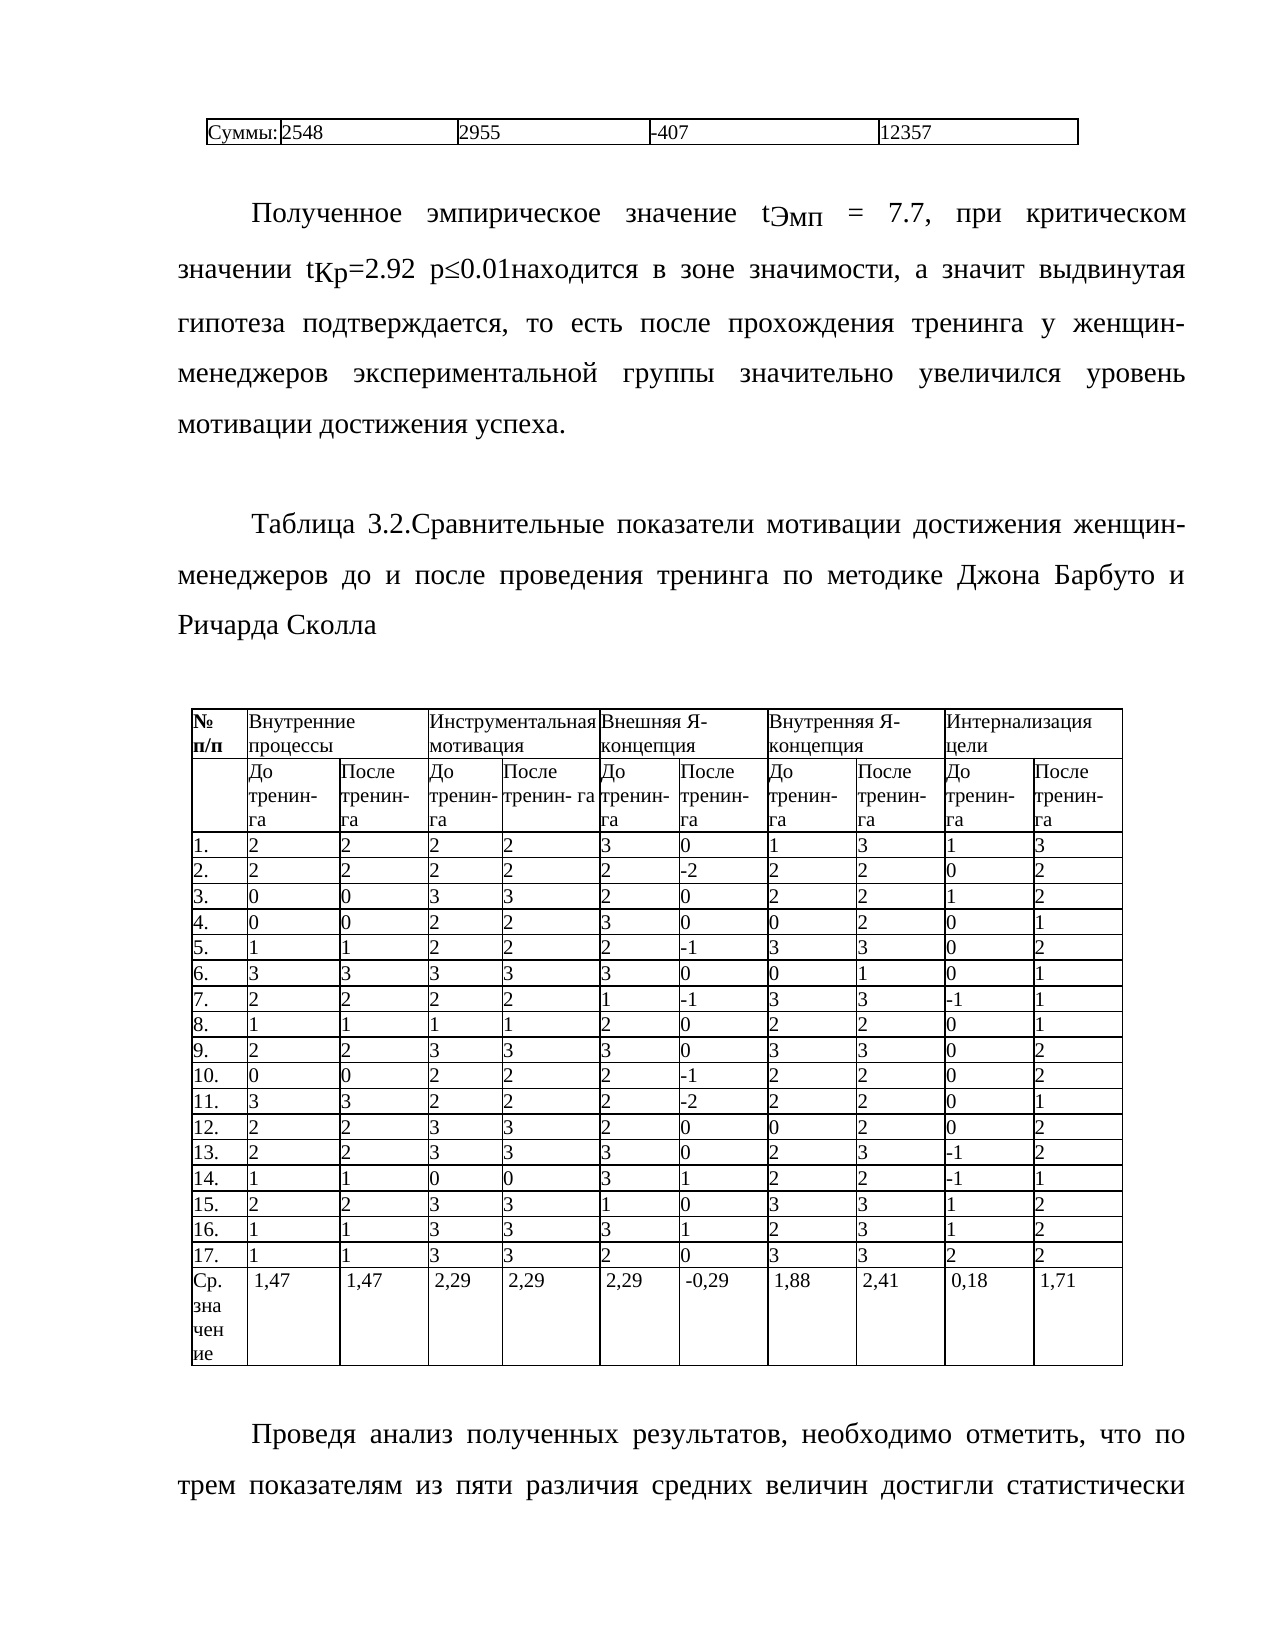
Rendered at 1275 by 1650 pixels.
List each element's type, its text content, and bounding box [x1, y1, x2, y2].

table_cell 3 [769, 987, 856, 1011]
table_cell Суммы: [208, 120, 280, 144]
table_cell 2 [248, 858, 339, 882]
table_cell 0 [248, 884, 339, 908]
table_cell 0 [503, 1166, 599, 1190]
table_cell 1 [1035, 961, 1122, 985]
table_cell 0 [946, 1038, 1033, 1062]
table_cell 2 [601, 884, 679, 908]
table_cell 0 [680, 910, 767, 934]
table_cell 3 [503, 1217, 599, 1241]
table_cell 2 [601, 1115, 679, 1139]
table_cell 2 [1035, 884, 1122, 908]
table_cell 1 [1035, 1166, 1122, 1190]
table_cell 2 [429, 935, 502, 959]
table_cell 0 [769, 910, 856, 934]
table_cell 13. [193, 1140, 247, 1164]
table_cell 3 [429, 1243, 502, 1267]
table_cell 2 [601, 1063, 679, 1087]
table_cell 2 [601, 935, 679, 959]
table_cell 11. [193, 1089, 247, 1113]
table_cell 1,47 [248, 1268, 339, 1365]
table_cell -2 [680, 858, 767, 882]
table_cell 2,29 [503, 1268, 599, 1365]
table_cell 3 [429, 1192, 502, 1216]
table_cell 0 [429, 1166, 502, 1190]
table_cell 3 [857, 1192, 944, 1216]
table_cell 0 [946, 1115, 1033, 1139]
table_cell 3 [429, 1217, 502, 1241]
table_cell 15. [193, 1192, 247, 1216]
table_cell 3 [601, 833, 679, 857]
table_cell 2 [429, 858, 502, 882]
table_cell После тренин- га [857, 759, 944, 831]
table_cell 0 [680, 1012, 767, 1036]
table_cell 3 [429, 1115, 502, 1139]
table_cell 3 [857, 935, 944, 959]
table_cell 1 [341, 935, 428, 959]
table_cell 2 [769, 1217, 856, 1241]
table_cell До тренин- га [429, 759, 502, 831]
table_cell 0 [680, 1038, 767, 1062]
table_cell 3 [601, 1038, 679, 1062]
table_cell 2 [341, 987, 428, 1011]
table_cell 0 [946, 910, 1033, 934]
table_cell 2 [503, 910, 599, 934]
table_cell 3 [857, 1217, 944, 1241]
table_cell 3 [248, 1089, 339, 1113]
table_cell 1 [248, 935, 339, 959]
table_cell 2 [1035, 1038, 1122, 1062]
table_cell 1 [341, 1243, 428, 1267]
table_cell 1 [601, 1192, 679, 1216]
table_cell 2 [429, 1063, 502, 1087]
table_cell 0 [248, 910, 339, 934]
table_cell 2. [193, 858, 247, 882]
table_cell 1 [248, 1217, 339, 1241]
table_cell 14. [193, 1166, 247, 1190]
table_cell 0 [946, 858, 1033, 882]
table_cell -1 [946, 987, 1033, 1011]
table_cell 2 [769, 1166, 856, 1190]
table_cell 9. [193, 1038, 247, 1062]
table_cell 3 [503, 1192, 599, 1216]
table_cell 2 [1035, 1192, 1122, 1216]
table_cell 1 [680, 1166, 767, 1190]
table_cell 2,41 [857, 1268, 944, 1365]
table_cell 1 [946, 1217, 1033, 1241]
table_cell 0 [769, 1115, 856, 1139]
table_cell 1 [946, 1192, 1033, 1216]
table_cell До тренин- га [601, 759, 679, 831]
table_cell 1 [248, 1243, 339, 1267]
table_cell 12. [193, 1115, 247, 1139]
table_cell 5. [193, 935, 247, 959]
table_cell 3 [429, 961, 502, 985]
table_cell 2 [769, 1089, 856, 1113]
table_cell 1 [1035, 910, 1122, 934]
table_cell До тренин- га [769, 759, 856, 831]
table_cell 0 [680, 1115, 767, 1139]
table_cell 1 [946, 833, 1033, 857]
table_cell После тренин- га [680, 759, 767, 831]
table_cell 2 [341, 858, 428, 882]
table_header Интернализация цели [946, 710, 1122, 757]
table_cell 2 [341, 1192, 428, 1216]
table_cell 0 [680, 1140, 767, 1164]
table_cell 2 [248, 987, 339, 1011]
table_cell 2 [769, 1140, 856, 1164]
table_cell 2 [601, 858, 679, 882]
table_cell -0,29 [680, 1268, 767, 1365]
table_cell 1,47 [341, 1268, 428, 1365]
table_cell 0 [680, 961, 767, 985]
table_cell 2 [857, 1166, 944, 1190]
table_cell 2 [341, 1038, 428, 1062]
table_cell 0,18 [946, 1268, 1033, 1365]
table_cell 3 [857, 1140, 944, 1164]
table_cell 2 [248, 1192, 339, 1216]
table_cell 3 [503, 1115, 599, 1139]
table_cell После тренин- га [341, 759, 428, 831]
table_cell 2,29 [429, 1268, 502, 1365]
table_cell 2 [769, 858, 856, 882]
table_cell 6. [193, 961, 247, 985]
table_cell 2 [1035, 858, 1122, 882]
table_cell 3 [341, 1089, 428, 1113]
table_cell 1 [857, 961, 944, 985]
table_cell 3 [503, 884, 599, 908]
table_cell 0 [946, 1012, 1033, 1036]
table_cell 3 [429, 884, 502, 908]
table_header Инструментальная мотивация [429, 710, 599, 757]
table_cell 3 [769, 935, 856, 959]
table_cell 2 [857, 910, 944, 934]
table_cell 0 [946, 1089, 1033, 1113]
table_cell 1 [429, 1012, 502, 1036]
table_cell -1 [946, 1166, 1033, 1190]
table_cell 17. [193, 1243, 247, 1267]
table_cell 2 [1035, 935, 1122, 959]
table_cell -1 [680, 935, 767, 959]
table_cell 2 [429, 910, 502, 934]
table_cell -1 [680, 1063, 767, 1087]
table_cell 2,29 [601, 1268, 679, 1365]
table_cell 4. [193, 910, 247, 934]
table_cell 0 [341, 910, 428, 934]
table_cell 2 [1035, 1115, 1122, 1139]
table_cell 3 [503, 961, 599, 985]
table_header № п/п [193, 710, 247, 757]
table_cell 2 [601, 1089, 679, 1113]
table_cell 2 [769, 884, 856, 908]
table_cell 1,71 [1035, 1268, 1122, 1365]
table_cell 3 [857, 1038, 944, 1062]
table_cell 1 [946, 884, 1033, 908]
table_cell -2 [680, 1089, 767, 1113]
table_cell 0 [769, 961, 856, 985]
table_cell 8. [193, 1012, 247, 1036]
table_cell После тренин- га [1035, 759, 1122, 831]
table_cell 3 [769, 1038, 856, 1062]
table_cell 0 [680, 1192, 767, 1216]
table_cell 10. [193, 1063, 247, 1087]
table_cell 0 [680, 884, 767, 908]
table_cell 12357 [880, 120, 1077, 144]
table_cell Ср. зна чен ие [193, 1268, 247, 1365]
table_cell 3 [601, 1140, 679, 1164]
table_cell 1 [248, 1012, 339, 1036]
table_cell 3 [857, 833, 944, 857]
table_cell 0 [946, 935, 1033, 959]
table_cell 7. [193, 987, 247, 1011]
table_cell 0 [341, 1063, 428, 1087]
text Таблица 3.2.Сравнительные показатели мотивации достижения женщин-менеджеров до и после проведения тренинга по методике Джона Барбуто и Ричарда Сколла [177, 507, 1186, 641]
table_cell 1 [680, 1217, 767, 1241]
table_cell -1 [946, 1140, 1033, 1164]
table_cell 2 [503, 858, 599, 882]
table_cell 2 [248, 833, 339, 857]
table_cell 2 [857, 884, 944, 908]
table_cell 2 [341, 1115, 428, 1139]
table_cell 2 [601, 1243, 679, 1267]
table_cell 0 [946, 1063, 1033, 1087]
table_cell 2955 [459, 120, 649, 144]
table_cell 2 [248, 1115, 339, 1139]
table_cell 1. [193, 833, 247, 857]
table_cell 2 [503, 987, 599, 1011]
table_cell 1 [248, 1166, 339, 1190]
table_cell 1 [341, 1217, 428, 1241]
table_cell 2 [857, 858, 944, 882]
table_cell До тренин- га [946, 759, 1033, 831]
table_cell 2 [429, 833, 502, 857]
table_cell -407 [651, 120, 878, 144]
table_cell 1 [601, 987, 679, 1011]
table_cell 2 [946, 1243, 1033, 1267]
table_cell 1 [1035, 1089, 1122, 1113]
table_cell 2 [503, 1063, 599, 1087]
table_cell 16. [193, 1217, 247, 1241]
table_cell 3 [857, 1243, 944, 1267]
table_cell 3 [769, 1192, 856, 1216]
table_header Внутренние процессы [248, 710, 428, 757]
table_cell 2 [503, 1089, 599, 1113]
table_cell 1 [769, 833, 856, 857]
table_cell 0 [248, 1063, 339, 1087]
table_cell 0 [946, 961, 1033, 985]
table_cell 3 [503, 1038, 599, 1062]
table_cell 2 [1035, 1243, 1122, 1267]
table_cell 3 [503, 1140, 599, 1164]
table_cell 0 [680, 833, 767, 857]
table_cell 2 [248, 1038, 339, 1062]
table_cell 1 [1035, 987, 1122, 1011]
table_cell После тренин- га [503, 759, 599, 831]
table_cell 2548 [282, 120, 457, 144]
table_cell 3 [601, 1217, 679, 1241]
table_header Внешняя Я- концепция [601, 710, 767, 757]
table_cell 2 [857, 1012, 944, 1036]
table_cell -1 [680, 987, 767, 1011]
table_cell 2 [248, 1140, 339, 1164]
table_cell 3. [193, 884, 247, 908]
text Полученное эмпирическое значение tЭмп = 7.7, при критическом значении tКр=2.92 p≤0.01находится в зоне значимости, а значит выдвинутая гипотеза подтверждается, то есть после прохождения тренинга у женщин-менеджеров экспериментальной группы значительно увеличился уровень мотивации достижения успеха. [177, 196, 1186, 439]
table_cell 3 [341, 961, 428, 985]
table_cell 2 [503, 935, 599, 959]
table_cell 2 [601, 1012, 679, 1036]
table_cell 3 [601, 1166, 679, 1190]
table_cell 2 [341, 833, 428, 857]
table_cell 3 [503, 1243, 599, 1267]
table_cell 1 [503, 1012, 599, 1036]
table_cell 2 [341, 1140, 428, 1164]
table_cell 2 [429, 987, 502, 1011]
table_cell 3 [1035, 833, 1122, 857]
table_cell 1 [341, 1012, 428, 1036]
table_cell 3 [601, 910, 679, 934]
table_cell 2 [1035, 1217, 1122, 1241]
table_cell 2 [1035, 1140, 1122, 1164]
table_cell 1,88 [769, 1268, 856, 1365]
table_cell [193, 759, 247, 831]
table_cell 2 [503, 833, 599, 857]
table_cell 1 [341, 1166, 428, 1190]
table_cell 2 [769, 1063, 856, 1087]
table_cell 0 [680, 1243, 767, 1267]
table_cell 0 [341, 884, 428, 908]
table_cell До тренин- га [248, 759, 339, 831]
table_cell 2 [429, 1089, 502, 1113]
table_header Внутренняя Я- концепция [769, 710, 944, 757]
table_cell 1 [1035, 1012, 1122, 1036]
table_cell 3 [429, 1038, 502, 1062]
table_cell 2 [769, 1012, 856, 1036]
table_cell 3 [429, 1140, 502, 1164]
table_cell 3 [857, 987, 944, 1011]
table_cell 3 [248, 961, 339, 985]
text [177, 1417, 1186, 1500]
table_cell 2 [857, 1063, 944, 1087]
table_cell 3 [769, 1243, 856, 1267]
table_cell 2 [857, 1115, 944, 1139]
table_cell 3 [601, 961, 679, 985]
table_cell 2 [857, 1089, 944, 1113]
table_cell 2 [1035, 1063, 1122, 1087]
